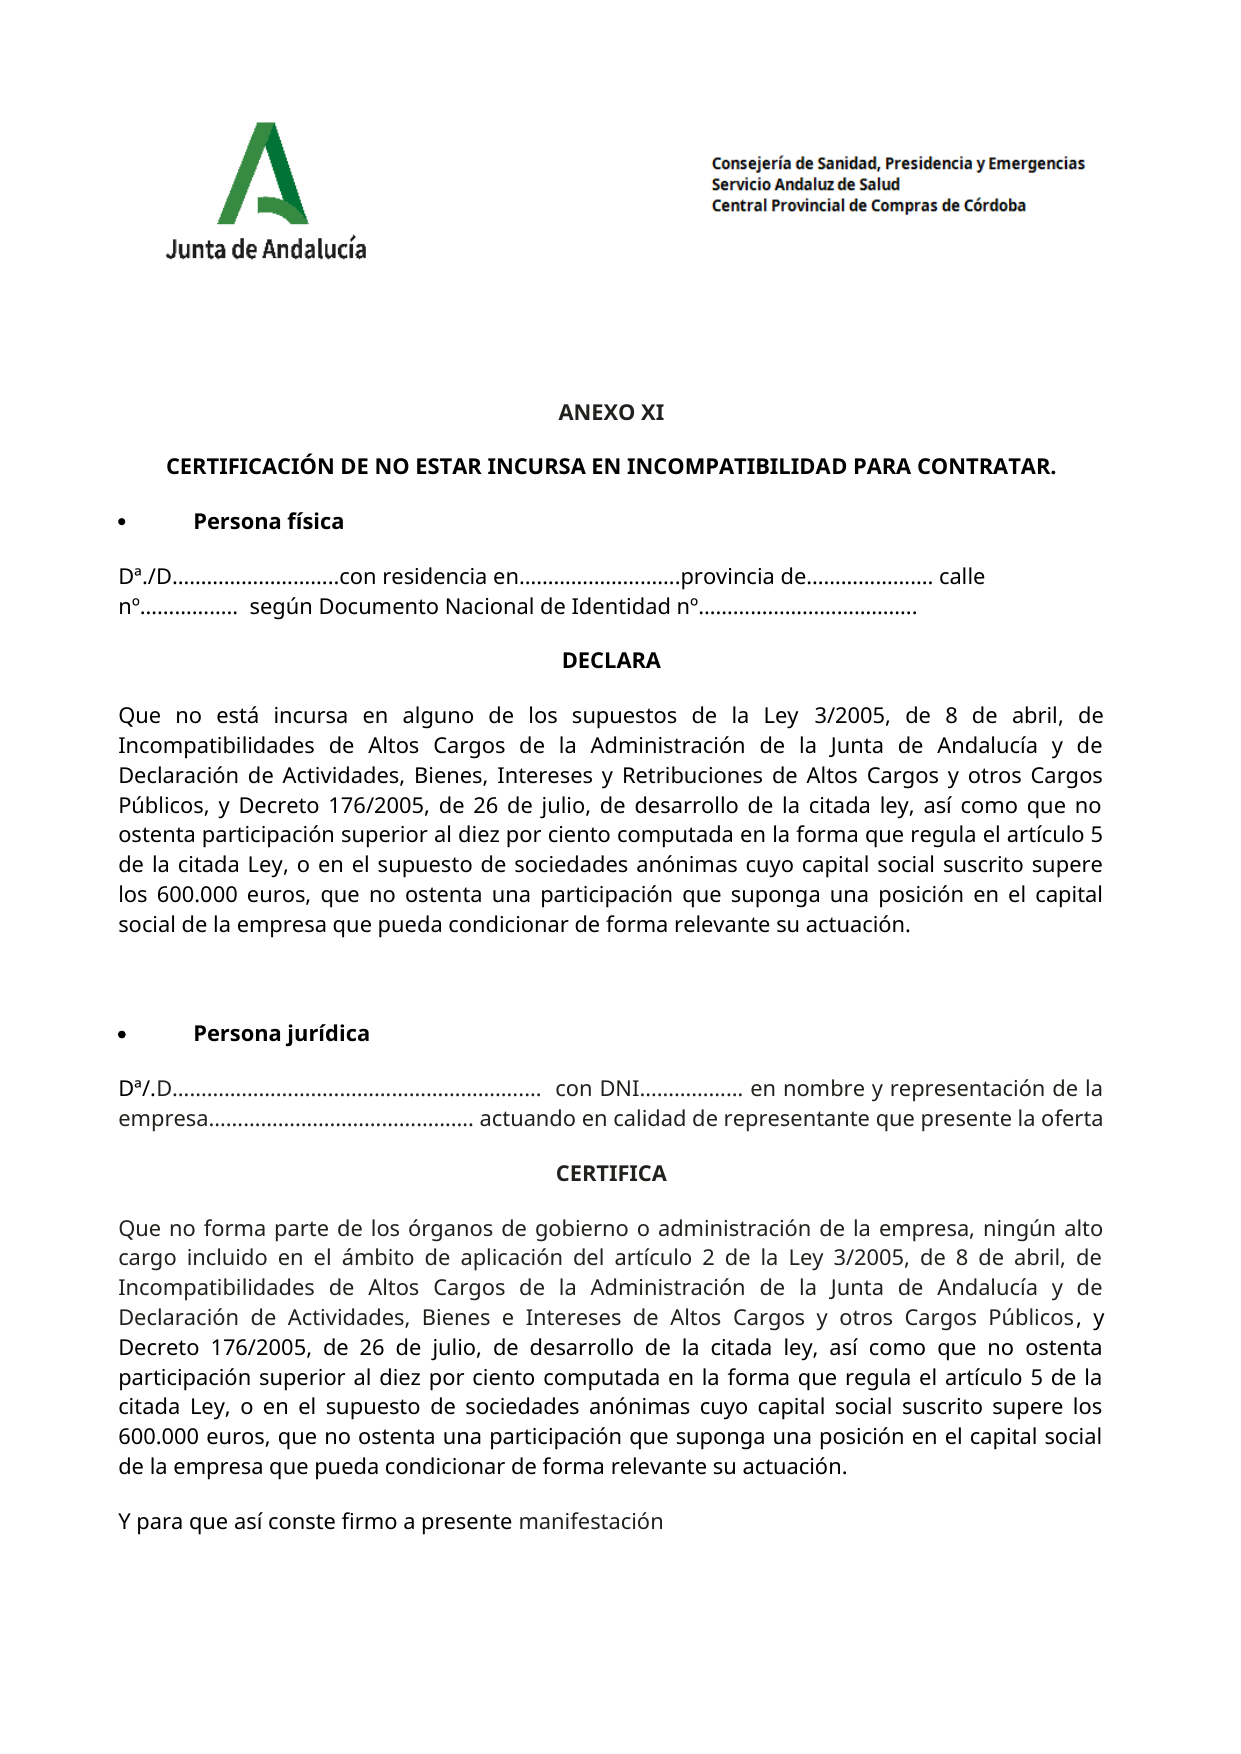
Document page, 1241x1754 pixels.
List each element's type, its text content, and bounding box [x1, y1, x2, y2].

list Persona física [118, 506, 1104, 536]
picture [129, 98, 1116, 278]
text Que no está incursa en alguno de los supuestos de la Ley 3/2005, de 8 de abril, de Incompatibilidades de Altos Cargos de la Administración de la Junta de Andalucía y de Declaración de Actividades, Bienes, Intereses y Retribuciones de Altos Cargos y otros Cargos Públicos, y Decreto 176/2005, de 26 de julio, de desarrollo de la citada ley, así como que no ostenta participación superior al diez por ciento computada en la forma que regula el artículo 5 de la citada Ley, o en el supuesto de sociedades anónimas cuyo capital social suscrito supere los 600.000 euros, que no ostenta una participación que suponga una posición en el capital social de la empresa que pueda condicionar de forma relevante su actuación. [118, 700, 1104, 938]
text Dª/.D………………………..…………………………..… con DNI……………… en nombre y representación de la empresa………………………………………. actuando en calidad de representante que presente la oferta [118, 1073, 1104, 1133]
text CERTIFICACIÓN DE NO ESTAR INCURSA EN INCOMPATIBILIDAD PARA CONTRATAR. [118, 451, 1104, 481]
text Y para que así conste firmo a presente manifestación [118, 1506, 1104, 1535]
text DECLARA [118, 645, 1104, 675]
text ANEXO XI [118, 396, 1104, 426]
text Que no forma parte de los órganos de gobierno o administración de la empresa, ningún alto cargo incluido en el ámbito de aplicación del artículo 2 de la Ley 3/2005, de 8 de abril, de Incompatibilidades de Altos Cargos de la Administración de la Junta de Andalucía y de Declaración de Actividades, Bienes e Intereses de Altos Cargos y otros Cargos Públicos, y Decreto 176/2005, de 26 de julio, de desarrollo de la citada ley, así como que no ostenta participación superior al diez por ciento computada en la forma que regula el artículo 5 de la citada Ley, o en el supuesto de sociedades anónimas cuyo capital social suscrito supere los 600.000 euros, que no ostenta una participación que suponga una posición en el capital social de la empresa que pueda condicionar de forma relevante su actuación. [118, 1212, 1104, 1481]
text Dª./D………………………..con residencia en……………………….provincia de…………………. calle nº…………….. según Documento Nacional de Identidad nº……………………………….. [118, 561, 1104, 620]
list Persona jurídica [118, 1018, 1104, 1048]
text CERTIFICA [118, 1158, 1104, 1187]
